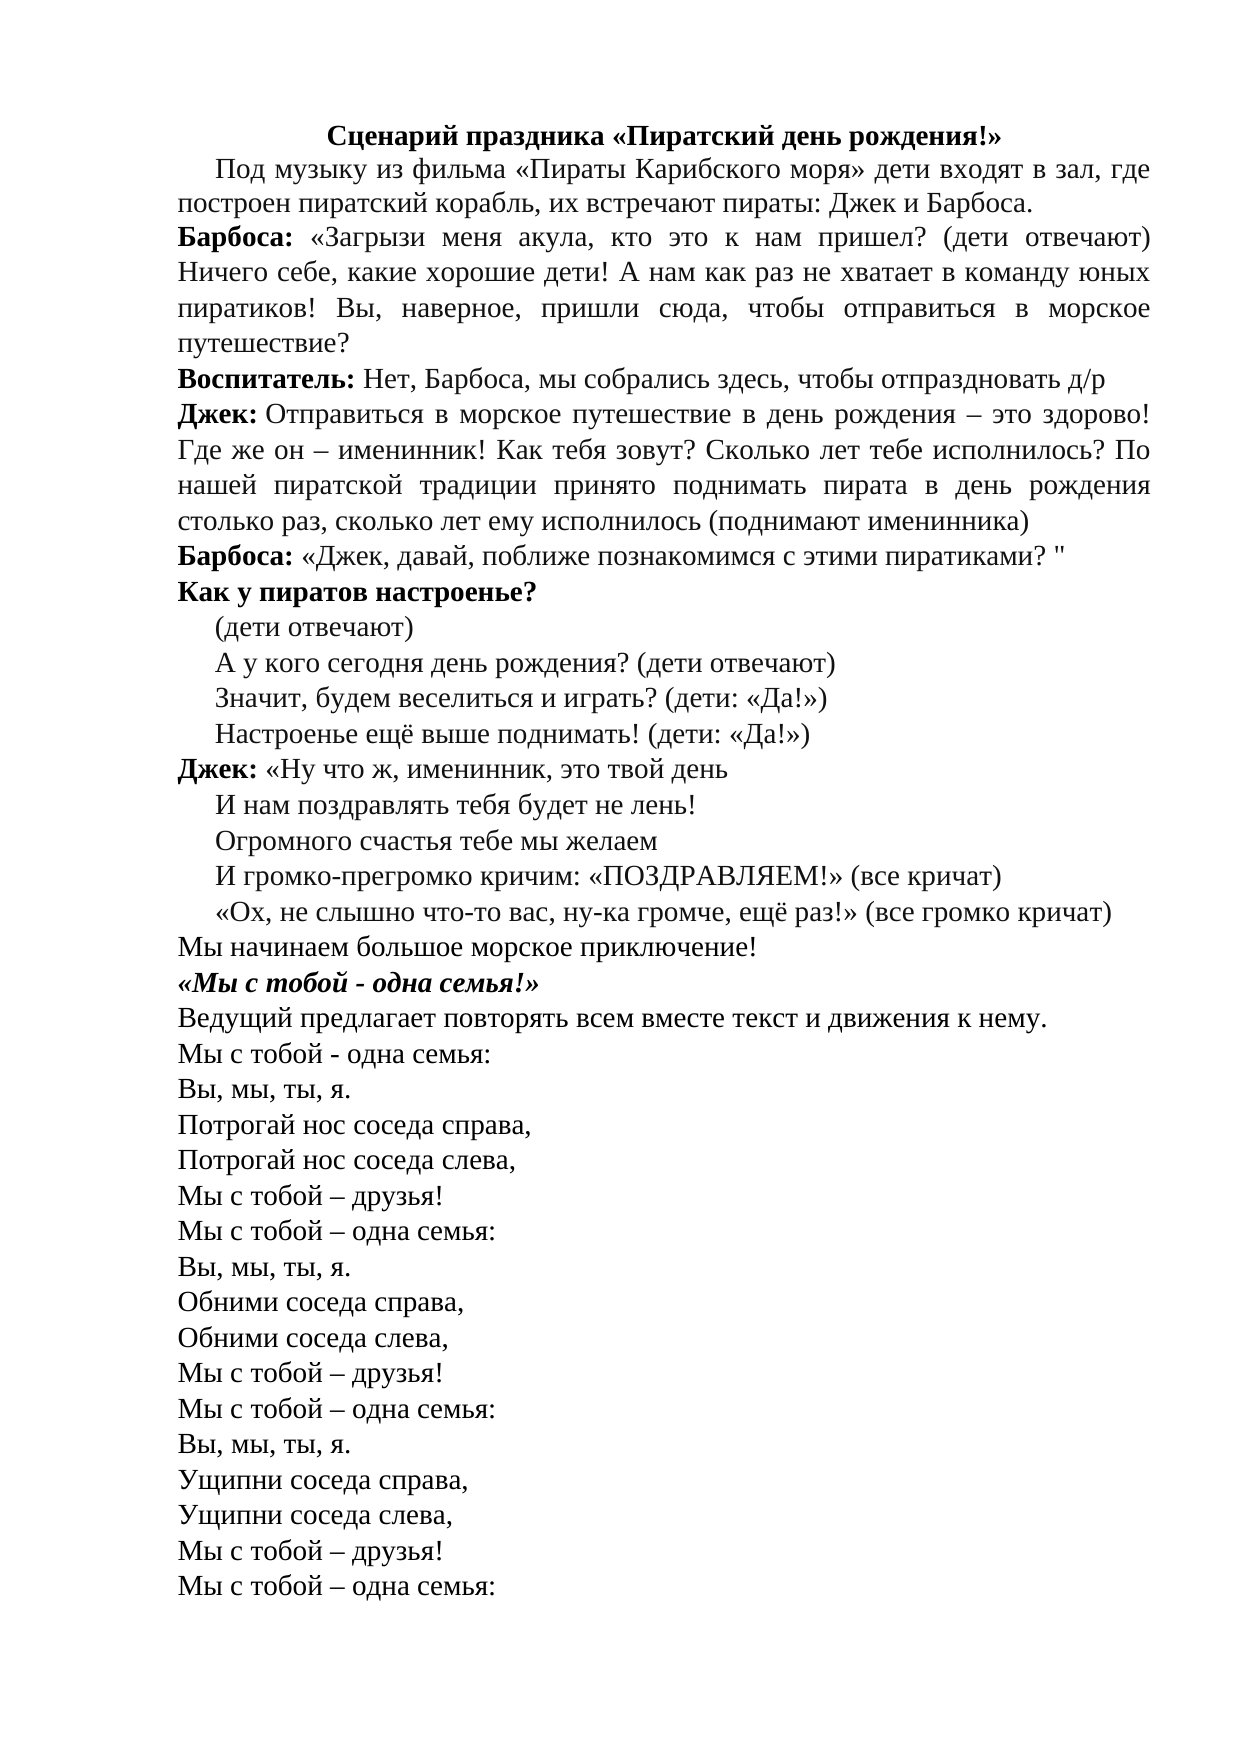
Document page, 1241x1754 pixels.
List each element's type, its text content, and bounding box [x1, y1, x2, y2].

text Обними соседа слева, [177, 1320, 1152, 1353]
text Мы начинаем большое морское приключение! [177, 929, 1152, 963]
text Мы с тобой – одна семья: [177, 1391, 1152, 1424]
text Ущипни соседа слева, [177, 1497, 1152, 1531]
text Вы, мы, ты, я. [177, 1249, 1152, 1282]
text «Ох, не слышно что-то вас, ну-ка громче, ещё раз!» (все громко кричат) [177, 894, 1152, 927]
text Джек: Отправиться в морское путешествие в день рождения – это здорово! Где же он – именинник! Как тебя зовут? Сколько лет тебе исполнилось? По нашей пиратской традиции принято поднимать пирата в день рождения столько раз, сколько лет ему исполнилось (поднимают именинника) [177, 396, 1152, 536]
text Ведущий предлагает повторять всем вместе текст и движения к нему. [177, 1000, 1152, 1034]
text «Мы с тобой - одна семья!» [177, 965, 1152, 998]
text Джек: «Ну что ж, именинник, это твой день [177, 752, 1152, 785]
text Сценарий праздника «Пиратский день рождения!» [177, 118, 1152, 152]
text Мы с тобой – одна семья: [177, 1568, 1152, 1602]
text Настроенье ещё выше поднимать! (дети: «Да!») [177, 716, 1152, 749]
text Вы, мы, ты, я. [177, 1426, 1152, 1460]
text А у кого сегодня день рождения? (дети отвечают) [177, 645, 1152, 678]
text Потрогай нос соседа слева, [177, 1142, 1152, 1176]
text Мы с тобой – одна семья: [177, 1213, 1152, 1247]
text Мы с тобой – друзья! [177, 1533, 1152, 1567]
text И нам поздравлять тебя будет не лень! [177, 787, 1152, 821]
text Ущипни соседа справа, [177, 1462, 1152, 1496]
text Значит, будем веселиться и играть? (дети: «Да!») [177, 681, 1152, 714]
text Барбоса: «Загрызи меня акула, кто это к нам пришел? (дети отвечают) Ничего себе, какие хорошие дети! А нам как раз не хватает в команду юных пиратиков! Вы, наверное, пришли сюда, чтобы отправиться в морское путешествие? [177, 219, 1152, 359]
text Воспитатель: Нет, Барбоса, мы собрались здесь, чтобы отпраздновать д/р [177, 361, 1152, 394]
text Мы с тобой - одна семья: [177, 1036, 1152, 1069]
text И громко-прегромко кричим: «ПОЗДРАВЛЯЕМ!» (все кричат) [177, 858, 1152, 892]
text Как у пиратов настроенье? [177, 574, 1152, 607]
text Потрогай нос соседа справа, [177, 1107, 1152, 1140]
text Мы с тобой – друзья! [177, 1355, 1152, 1389]
text Барбоса: «Джек, давай, поближе познакомимся с этими пиратиками? " [177, 538, 1152, 572]
text (дети отвечают) [177, 609, 1152, 643]
text Мы с тобой – друзья! [177, 1178, 1152, 1211]
text Огромного счастья тебе мы желаем [177, 823, 1152, 856]
text Под музыку из фильма «Пираты Карибского моря» дети входят в зал, где построен пиратский корабль, их встречают пираты: Джек и Барбоса. [177, 152, 1152, 219]
text Обними соседа справа, [177, 1284, 1152, 1318]
text Вы, мы, ты, я. [177, 1071, 1152, 1105]
